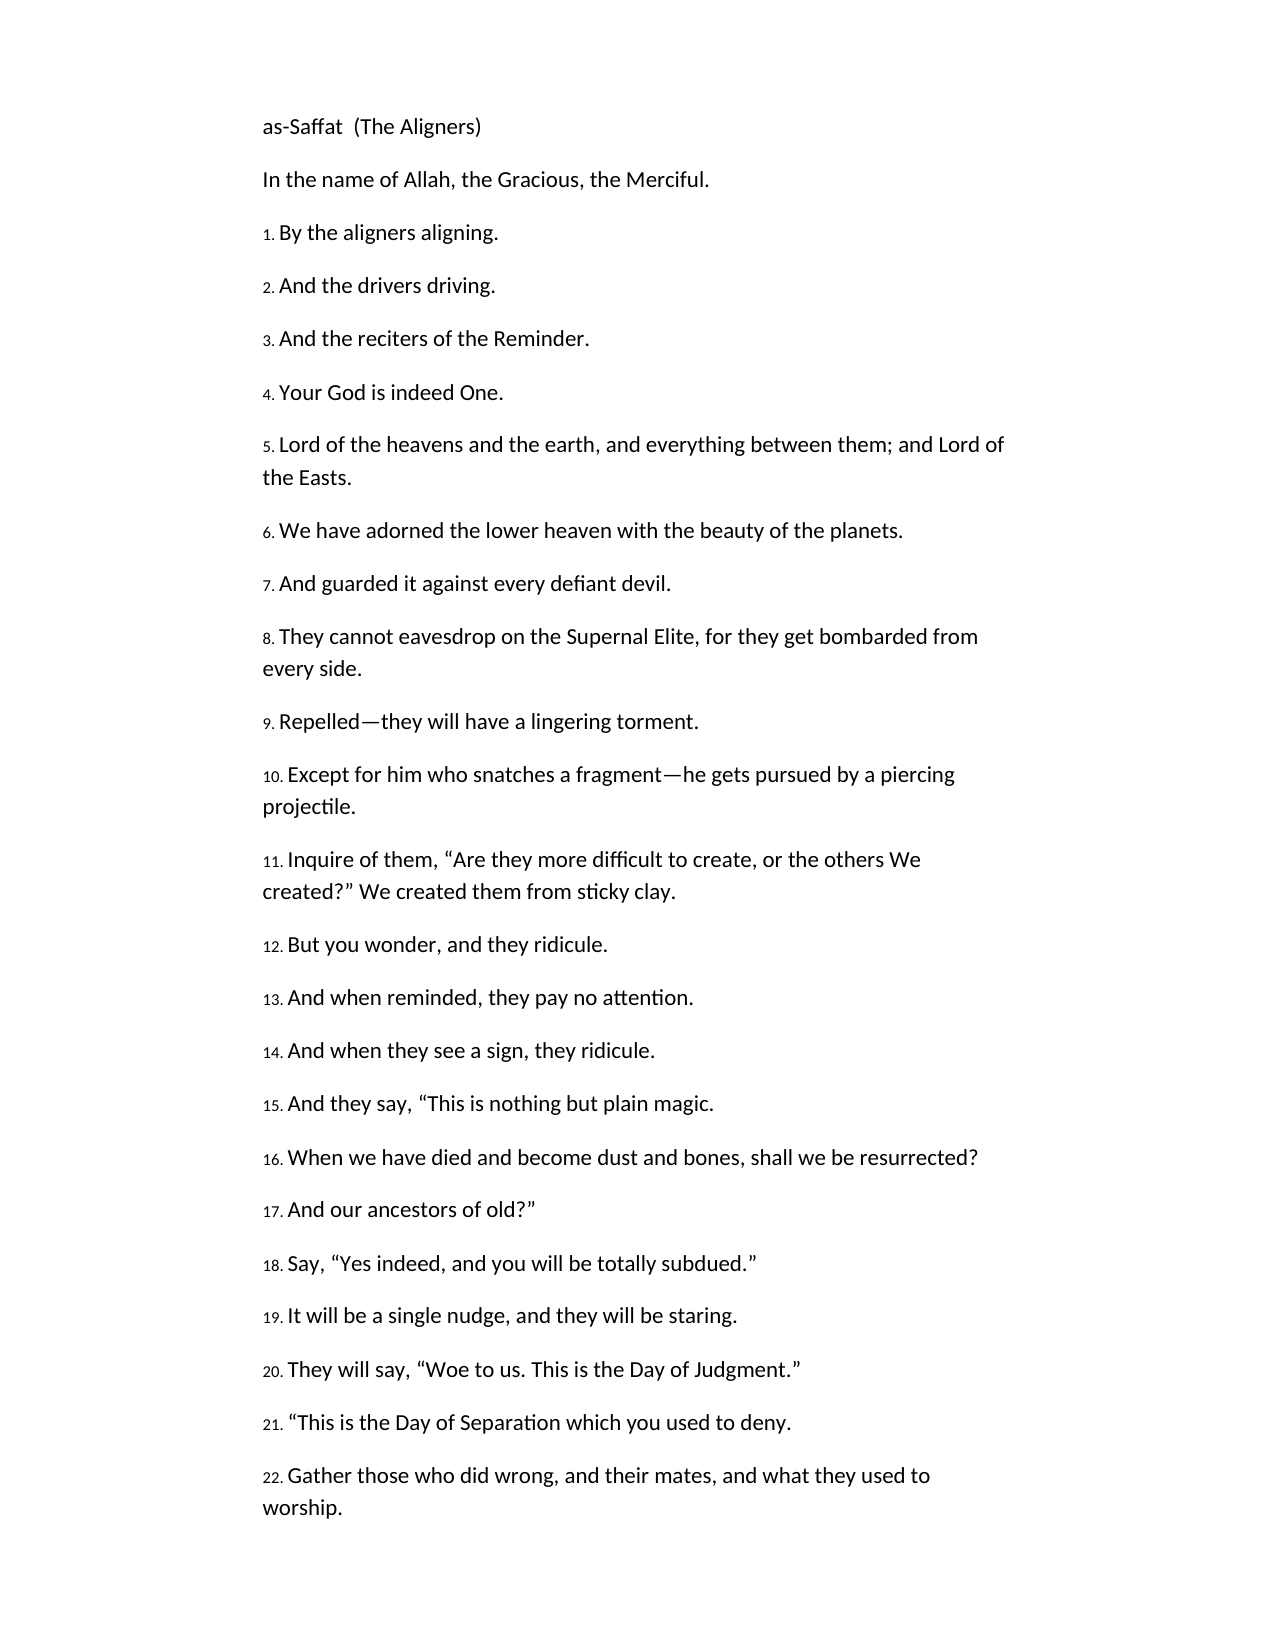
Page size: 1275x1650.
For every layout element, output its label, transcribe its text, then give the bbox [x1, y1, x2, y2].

list 16. When we have died and become dust and bones, shall we be resurrected? [262, 1143, 1012, 1171]
list 9. Repelled—they will have a lingering torment. [262, 707, 1012, 735]
list 22. Gather those who did wrong, and their mates, and what they used to worship. [262, 1461, 1012, 1521]
list 6. We have adorned the lower heaven with the beauty of the planets. [262, 516, 1012, 544]
list 3. And the reciters of the Reminder. [262, 324, 1012, 353]
list 18. Say, “Yes indeed, and you will be totally subdued.” [262, 1249, 1012, 1277]
list 1. By the aligners aligning. [262, 218, 1012, 247]
list as-Saffat (The Aligners) [262, 112, 1012, 141]
list 19. It will be a single nudge, and they will be staring. [262, 1302, 1012, 1330]
list 5. Lord of the heavens and the earth, and everything between them; and Lord of the Easts. [262, 431, 1012, 491]
list 7. And guarded it against every defiant devil. [262, 569, 1012, 597]
list 14. And when they see a sign, they ridicule. [262, 1037, 1012, 1064]
list 21. “This is the Day of Separation which you used to deny. [262, 1408, 1012, 1436]
list 8. They cannot eavesdrop on the Supernal Elite, for they get bombarded from every side. [262, 622, 1012, 682]
list 11. Inquire of them, “Are they more difficult to create, or the others We created?” We created them from sticky clay. [262, 845, 1012, 906]
list 15. And they say, “This is nothing but plain magic. [262, 1089, 1012, 1118]
list 12. But you wonder, and they ridicule. [262, 931, 1012, 958]
list In the name of Allah, the Gracious, the Merciful. [262, 166, 1012, 193]
list 20. They will say, “Woe to us. This is the Day of Judgment.” [262, 1355, 1012, 1383]
list 10. Except for him who snatches a fragment—he gets pursued by a piercing projectile. [262, 760, 1012, 820]
list 2. And the drivers driving. [262, 272, 1012, 299]
list 13. And when reminded, they pay no attention. [262, 983, 1012, 1012]
list 4. Your God is indeed One. [262, 378, 1012, 406]
list 17. And our ancestors of old?” [262, 1196, 1012, 1224]
